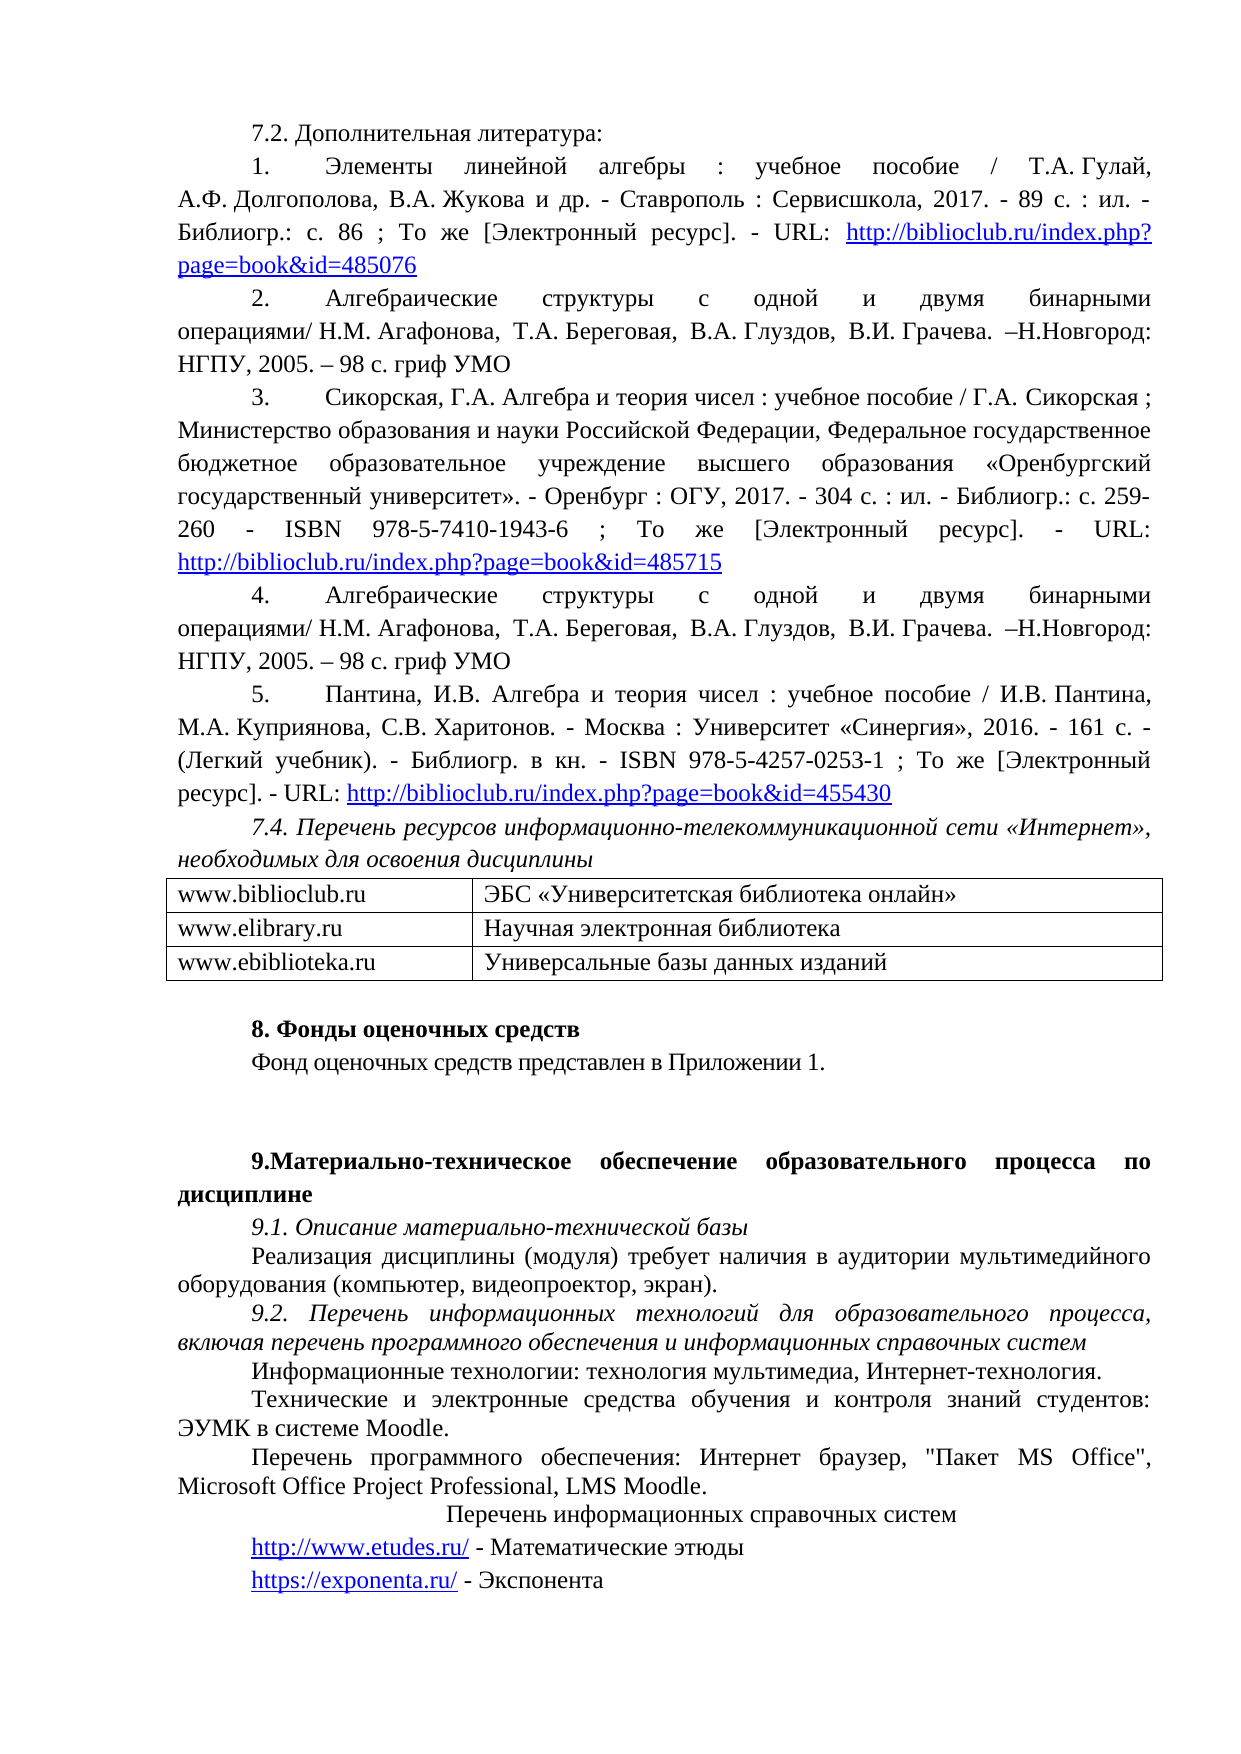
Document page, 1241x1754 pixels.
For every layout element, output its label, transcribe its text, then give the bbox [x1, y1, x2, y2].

table_header ЭБС «Университетская библиотека онлайн» [473, 879, 1162, 912]
text https://exponenta.ru/ - Экспонента [177, 1566, 1152, 1594]
list Алгебраические структуры с одной и двумя бинарными операциями/ Н.М. Агафонова, Т.А. Береговая, В.А. Глуздов, В.И. Грачева. –Н.Новгород: НГПУ, 2005. – 98 с. гриф УМО [177, 283, 1152, 378]
list Элементы линейной алгебры : учебное пособие / Т.А. Гулай, А.Ф. Долгополова, В.А. Жукова и др. - Ставрополь : Сервисшкола, 2017. - 89 с. : ил. - Библиогр.: с. 86 ; То же [Электронный ресурс]. - URL: http://biblioclub.ru/index.php?page=book&id=485076 [177, 151, 1152, 279]
text Перечень программного обеспечения: Интернет браузер, "Пакет MS Office", Microsoft Office Project Professional, LMS Moodle. [177, 1442, 1152, 1499]
text 8. Фонды оценочных средств [177, 1014, 1152, 1043]
text Реализация дисциплины (модуля) требует наличия в аудитории мультимедийного оборудования (компьютер, видеопроектор, экран). [177, 1241, 1152, 1298]
text Фонд оценочных средств представлен в Приложении 1. [177, 1047, 1152, 1076]
table_cell Универсальные базы данных изданий [473, 947, 1162, 980]
list Пантина, И.В. Алгебра и теория чисел : учебное пособие / И.В. Пантина, М.А. Куприянова, С.В. Харитонов. - Москва : Университет «Синергия», 2016. - 161 с. - (Легкий учебник). - Библиогр. в кн. - ISBN 978-5-4257-0253-1 ; То же [Электронный ресурс]. - URL: http://biblioclub.ru/index.php?page=book&id=455430 [177, 679, 1152, 807]
text 7.2. Дополнительная литература: [177, 118, 1152, 147]
table_cell www.ebiblioteka.ru [167, 947, 472, 980]
text 7.4. Перечень ресурсов информационно-телекоммуникационной сети «Интернет», необходимых для освоения дисциплины [177, 812, 1152, 873]
text 9.2. Перечень информационных технологий для образовательного процесса, включая перечень программного обеспечения и информационных справочных систем [177, 1298, 1152, 1356]
text 9.1. Описание материально-технической базы [177, 1212, 1152, 1241]
text Технические и электронные средства обучения и контроля знаний студентов: ЭУМК в системе Moodle. [177, 1384, 1152, 1442]
text Перечень информационных справочных систем [177, 1499, 1152, 1528]
text 9.Материально-техническое обеспечение образовательного процесса по дисциплине [177, 1146, 1152, 1208]
list Сикорская, Г.А. Алгебра и теория чисел : учебное пособие / Г.А. Сикорская ; Министерство образования и науки Российской Федерации, Федеральное государственное бюджетное образовательное учреждение высшего образования «Оренбургский государственный университет». - Оренбург : ОГУ, 2017. - 304 с. : ил. - Библиогр.: с. 259-260 - ISBN 978-5-7410-1943-6 ; То же [Электронный ресурс]. - URL: http://biblioclub.ru/index.php?page=book&id=485715 [177, 382, 1152, 576]
text Информационные технологии: технология мультимедиа, Интернет-технология. [177, 1356, 1152, 1384]
text http://www.etudes.ru/ - Математические этюды [177, 1532, 1152, 1561]
table_cell www.elibrary.ru [167, 913, 472, 946]
table_cell Научная электронная библиотека [473, 913, 1162, 946]
table_header www.biblioclub.ru [167, 879, 472, 912]
list Алгебраические структуры с одной и двумя бинарными операциями/ Н.М. Агафонова, Т.А. Береговая, В.А. Глуздов, В.И. Грачева. –Н.Новгород: НГПУ, 2005. – 98 с. гриф УМО [177, 580, 1152, 675]
